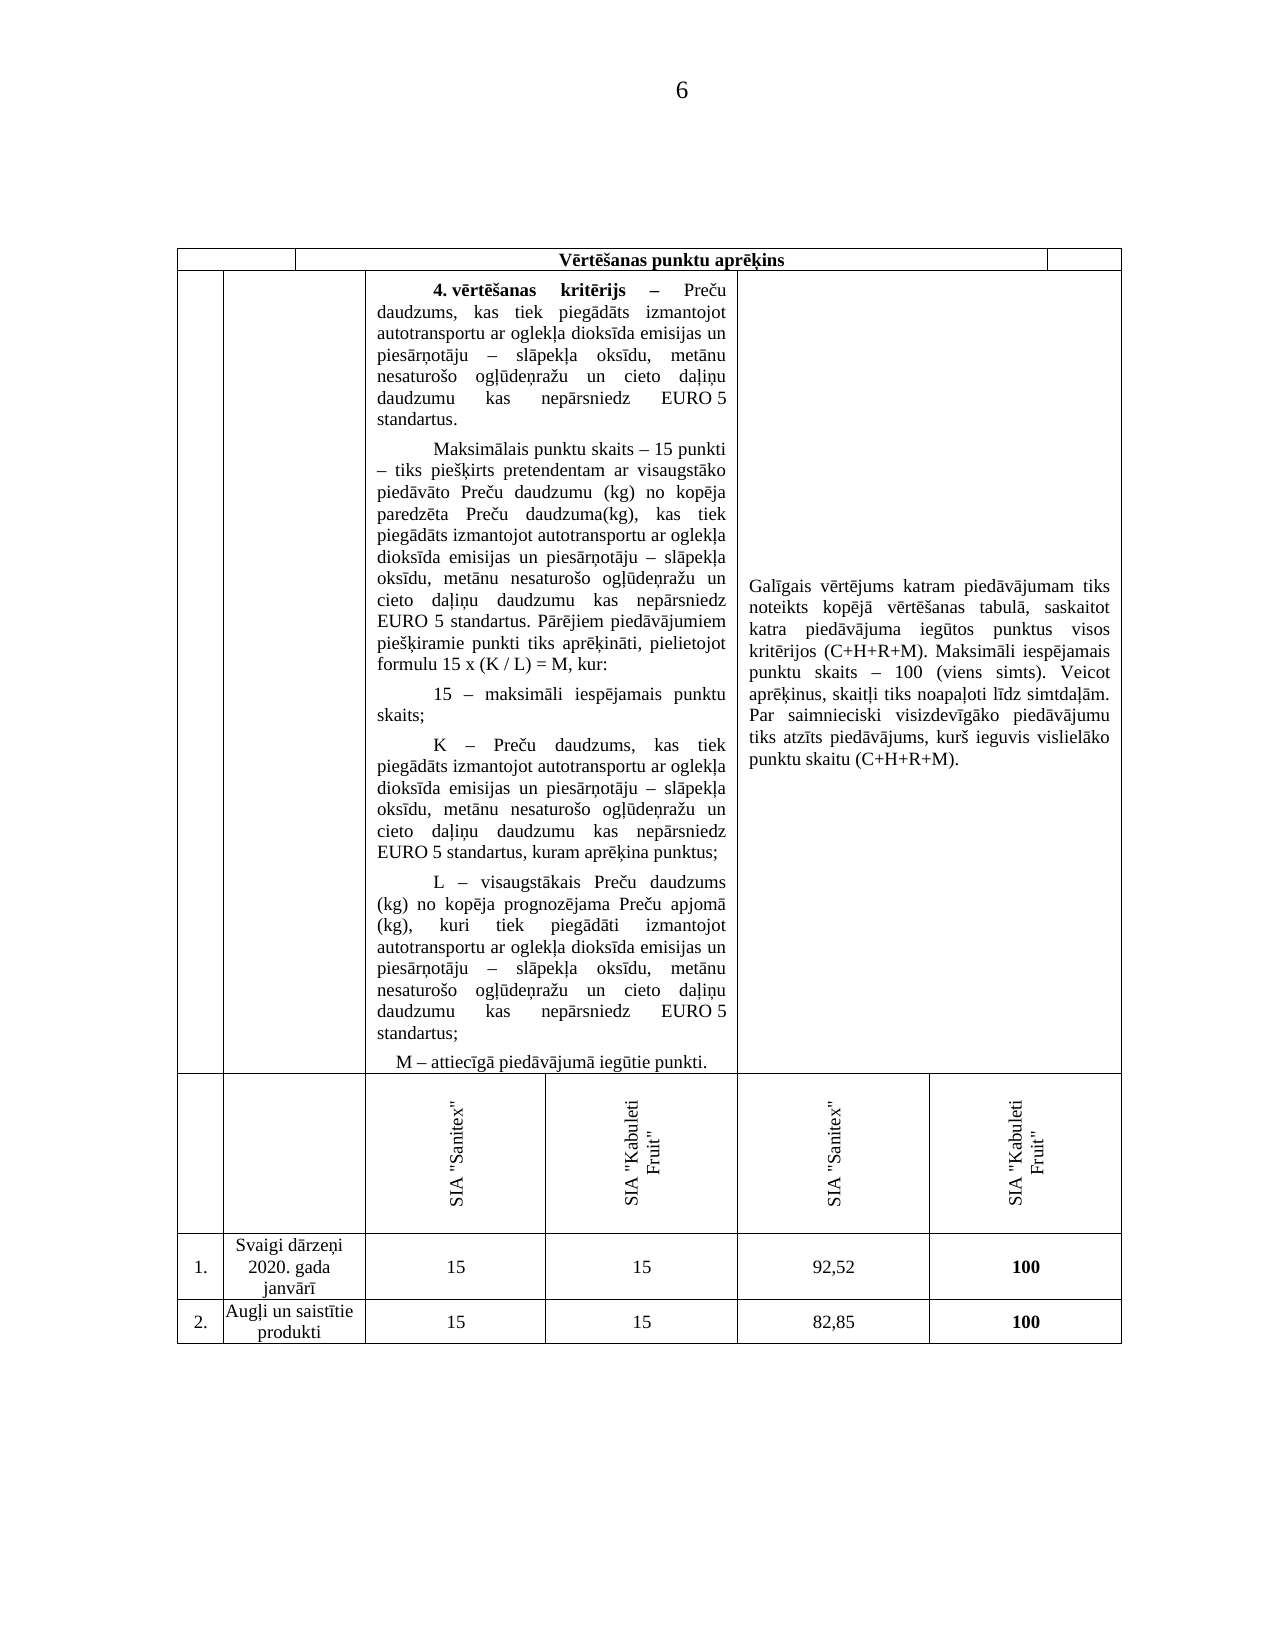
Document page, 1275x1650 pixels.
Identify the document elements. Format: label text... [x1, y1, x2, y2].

table_cell 15 [546, 1300, 737, 1343]
table_cell [178, 1074, 223, 1233]
table_cell Svaigi dārzeņi 2020. gada janvārī [224, 1234, 365, 1299]
table_cell [224, 271, 365, 1073]
table_cell 82,85 [738, 1300, 929, 1343]
table_cell 15 [366, 1300, 545, 1343]
table_cell Augļi un saistītie produkti [224, 1300, 365, 1343]
table_cell [224, 1074, 365, 1233]
table_cell SIA "Sanitex" [738, 1074, 929, 1233]
table_cell 4. vērtēšanas kritērijs – Preču daudzums, kas tiek piegādāts izmantojot autotransportu ar oglekļa dioksīda emisijas un piesārņotāju – slāpekļa oksīdu, metānu nesaturošo ogļūdeņražu un cieto daļiņu daudzumu kas nepārsniedz EURO 5 standartus. Maksimālais punktu skaits – 15 punkti – tiks piešķirts pretendentam ar visaugstāko piedāvāto Preču daudzumu (kg) no kopēja paredzēta Preču daudzuma(kg), kas tiek piegādāts izmantojot autotransportu ar oglekļa dioksīda emisijas un piesārņotāju – slāpekļa oksīdu, metānu nesaturošo ogļūdeņražu un cieto daļiņu daudzumu kas nepārsniedz EURO 5 standartus. Pārējiem piedāvājumiem piešķiramie punkti tiks aprēķināti, pielietojot formulu 15 x (K / L) = M, kur: 15 – maksimāli iespējamais punktu skaits; K – Preču daudzums, kas tiek piegādāts izmantojot autotransportu ar oglekļa dioksīda emisijas un piesārņotāju – slāpekļa oksīdu, metānu nesaturošo ogļūdeņražu un cieto daļiņu daudzumu kas nepārsniedz EURO 5 standartus, kuram aprēķina punktus; L – visaugstākais Preču daudzums (kg) no kopēja prognozējama Preču apjomā (kg), kuri tiek piegādāti izmantojot autotransportu ar oglekļa dioksīda emisijas un piesārņotāju – slāpekļa oksīdu, metānu nesaturošo ogļūdeņražu un cieto daļiņu daudzumu kas nepārsniedz EURO 5 standartus; M – attiecīgā piedāvājumā iegūtie punkti. [366, 271, 737, 1073]
table_cell 2. [178, 1300, 223, 1343]
table_cell SIA "Kabuleti Fruit" [930, 1074, 1121, 1233]
table_cell 100 [930, 1234, 1121, 1299]
table_header Vērtēšanas punktu aprēķins [296, 249, 1047, 270]
table_cell [178, 271, 223, 1073]
table_cell SIA "Sanitex" [366, 1074, 545, 1233]
table_cell 1. [178, 1234, 223, 1299]
table_cell 92,52 [738, 1234, 929, 1299]
table_cell SIA "Kabuleti Fruit" [546, 1074, 737, 1233]
table_header [1048, 249, 1121, 270]
table_cell 15 [366, 1234, 545, 1299]
table_cell 15 [546, 1234, 737, 1299]
table_cell Galīgais vērtējums katram piedāvājumam tiks noteikts kopējā vērtēšanas tabulā, saskaitot katra piedāvājuma iegūtos punktus visos kritērijos (C+H+R+M). Maksimāli iespējamais punktu skaits – 100 (viens simts). Veicot aprēķinus, skaitļi tiks noapaļoti līdz simtdaļām. Par saimnieciski visizdevīgāko piedāvājumu tiks atzīts piedāvājums, kurš ieguvis vislielāko punktu skaitu (C+H+R+M). [738, 271, 1121, 1073]
table_header [178, 249, 295, 270]
table_cell 100 [930, 1300, 1121, 1343]
